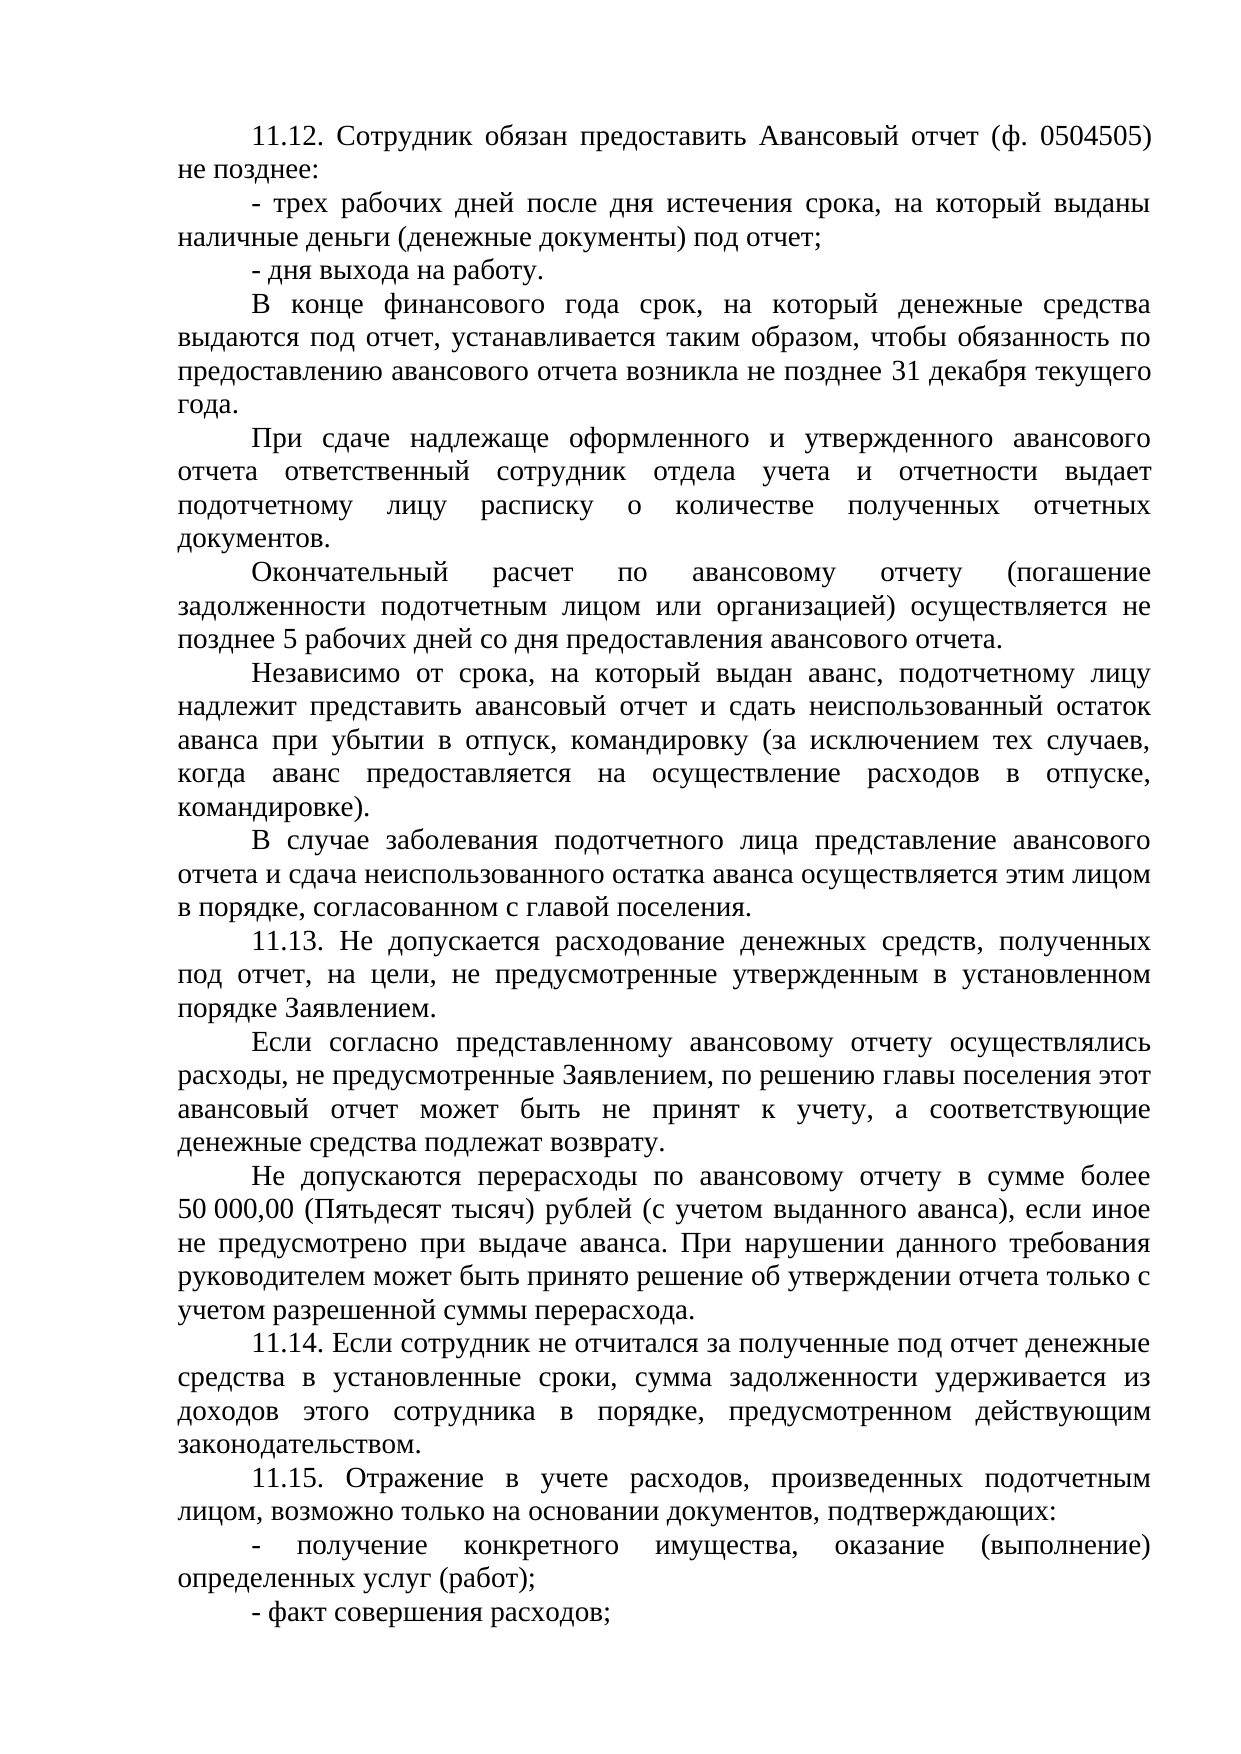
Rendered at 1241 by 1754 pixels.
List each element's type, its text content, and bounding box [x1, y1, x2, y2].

text - факт совершения расходов; [177, 1594, 1152, 1627]
text Если согласно представленному авансовому отчету осуществлялись расходы, не предусмотренные Заявлением, по решению главы поселения этот авансовый отчет может быть не принят к учету, а соответствующие денежные средства подлежат возврату. [177, 1024, 1152, 1158]
text В конце финансового года срок, на который денежные средства выдаются под отчет, устанавливается таким образом, чтобы обязанность по предоставлению авансового отчета возникла не позднее 31 декабря текущего года. [177, 286, 1152, 420]
text Независимо от срока, на который выдан аванс, подотчетному лицу надлежит представить авансовый отчет и сдать неиспользованный остаток аванса при убытии в отпуск, командировку (за исключением тех случаев, когда аванс предоставляется на осуществление расходов в отпуске, командировке). [177, 655, 1152, 822]
text Не допускаются перерасходы по авансовому отчету в сумме более 50 000,00 (Пятьдесят тысяч) рублей (с учетом выданного аванса), если иное не предусмотрено при выдаче аванса. При нарушении данного требования руководителем может быть принято решение об утверждении отчета только с учетом разрешенной суммы перерасхода. [177, 1158, 1152, 1326]
text - дня выхода на работу. [177, 252, 1152, 286]
text 11.13. Не допускается расходование денежных средств, полученных под отчет, на цели, не предусмотренные утвержденным в установленном порядке Заявлением. [177, 923, 1152, 1024]
text - трех рабочих дней после дня истечения срока, на который выданы наличные деньги (денежные документы) под отчет; [177, 185, 1152, 252]
text В случае заболевания подотчетного лица представление авансового отчета и сдача неиспользованного остатка аванса осуществляется этим лицом в порядке, согласованном с главой поселения. [177, 822, 1152, 923]
text При сдаче надлежаще оформленного и утвержденного авансового отчета ответственный сотрудник отдела учета и отчетности выдает подотчетному лицу расписку о количестве полученных отчетных документов. [177, 420, 1152, 554]
text 11.15. Отражение в учете расходов, произведенных подотчетным лицом, возможно только на основании документов, подтверждающих: [177, 1460, 1152, 1527]
text 11.14. Если сотрудник не отчитался за полученные под отчет денежные средства в установленные сроки, сумма задолженности удерживается из доходов этого сотрудника в порядке, предусмотренном действующим законодательством. [177, 1326, 1152, 1460]
text 11.12. Сотрудник обязан предоставить Авансовый отчет (ф. 0504505) не позднее: [177, 118, 1152, 185]
text - получение конкретного имущества, оказание (выполнение) определенных услуг (работ); [177, 1527, 1152, 1594]
text Окончательный расчет по авансовому отчету (погашение задолженности подотчетным лицом или организацией) осуществляется не позднее 5 рабочих дней со дня предоставления авансового отчета. [177, 554, 1152, 655]
